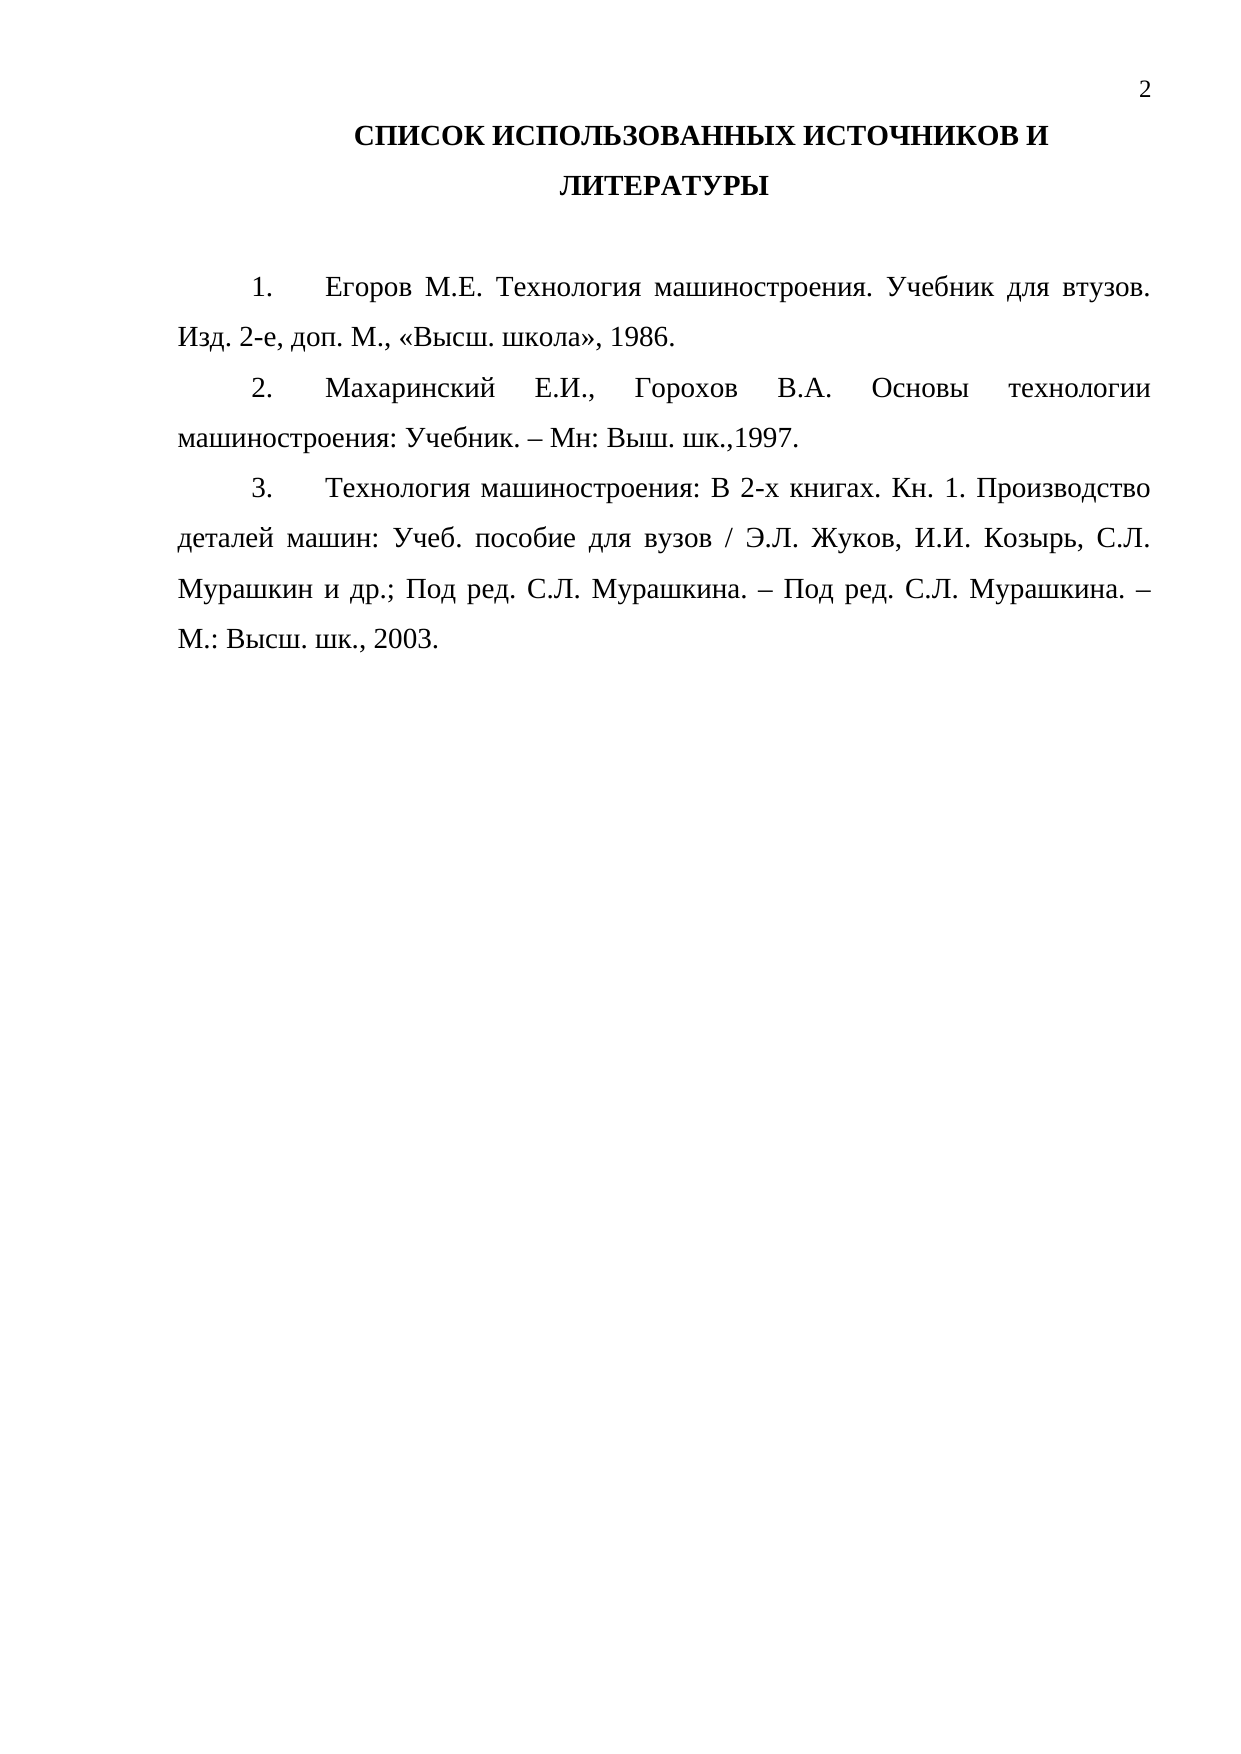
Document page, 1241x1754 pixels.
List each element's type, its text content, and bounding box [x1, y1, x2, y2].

list Егоров М.Е. Технология машиностроения. Учебник для втузов. Изд. 2-е, доп. М., «Высш. школа», 1986. [177, 269, 1152, 353]
text СПИСОК ИСПОЛЬЗОВАННЫХ ИСТОЧНИКОВ И ЛИТЕРАТУРЫ [177, 118, 1152, 202]
list Махаринский Е.И., Горохов В.А. Основы технологии машиностроения: Учебник. – Мн: Выш. шк.,1997. [177, 370, 1152, 453]
list Технология машиностроения: В 2-х книгах. Кн. 1. Производство деталей машин: Учеб. пособие для вузов / Э.Л. Жуков, И.И. Козырь, С.Л. Мурашкин и др.; Под ред. С.Л. Мурашкина. – Под ред. С.Л. Мурашкина. – М.: Высш. шк., 2003. [177, 470, 1152, 655]
